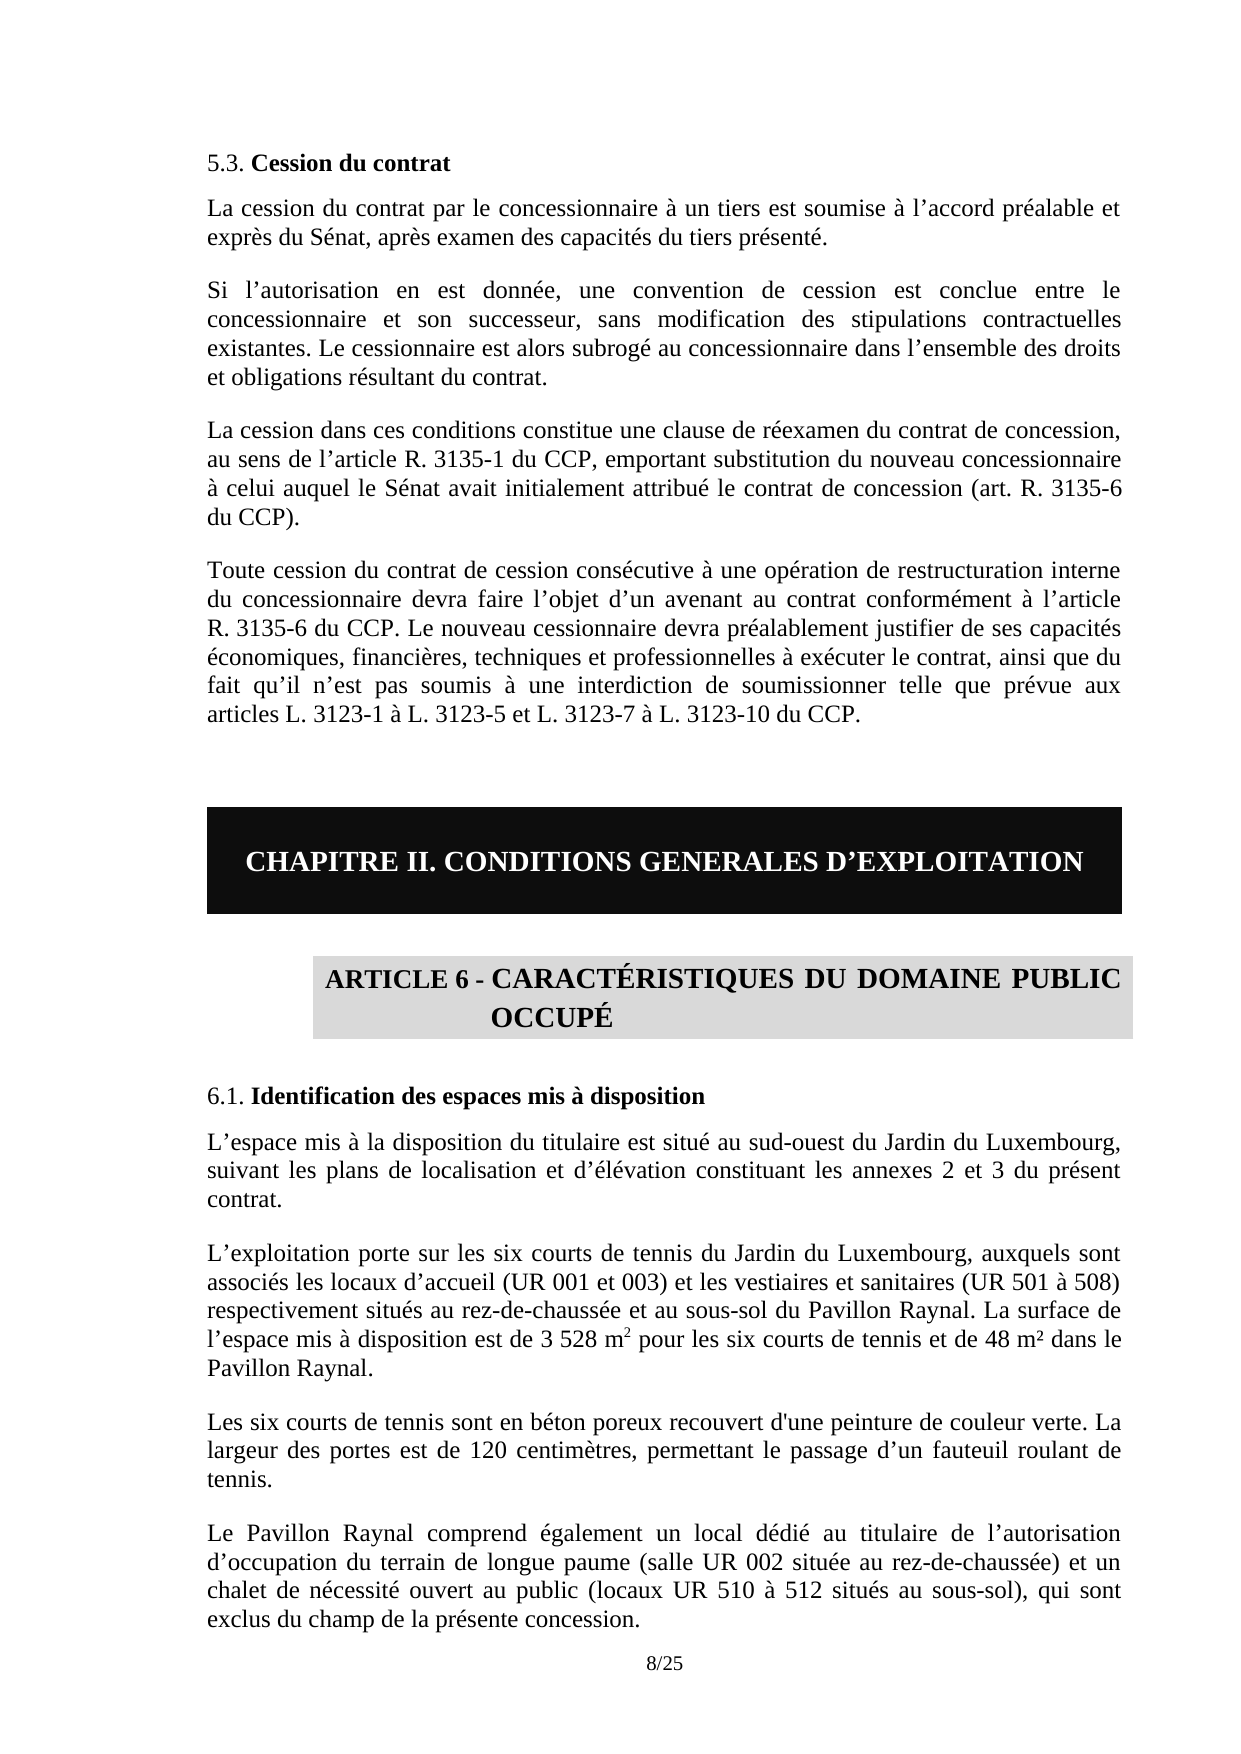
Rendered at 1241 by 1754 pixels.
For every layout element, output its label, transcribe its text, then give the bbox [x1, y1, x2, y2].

text L’espace mis à la disposition du titulaire est situé au sud-ouest du Jardin du Luxembourg, suivant les plans de localisation et d’élévation constituant les annexes 2 et 3 du présent contrat. [207, 1127, 1122, 1213]
text Le Pavillon Raynal comprend également un local dédié au titulaire de l’autorisation d’occupation du terrain de longue paume (salle UR 002 située au rez-de-chaussée) et un chalet de nécessité ouvert au public (locaux UR 510 à 512 situés au sous-sol), qui sont exclus du champ de la présente concession. [207, 1518, 1122, 1633]
text Si l’autorisation en est donnée, une convention de cession est conclue entre le concessionnaire et son successeur, sans modification des stipulations contractuelles existantes. Le cessionnaire est alors subrogé au concessionnaire dans l’ensemble des droits et obligations résultant du contrat. [207, 276, 1122, 391]
table_header CHAPITRE II. CONDITIONS GENERALES D’EXPLOITATION [207, 807, 1122, 914]
text Identification des espaces mis à disposition [207, 1081, 1122, 1110]
text Toute cession du contrat de cession consécutive à une opération de restructuration interne du concessionnaire devra faire l’objet d’un avenant au contrat conformément à l’article R. 3135-6 du CCP. Le nouveau cessionnaire devra préalablement justifier de ses capacités économiques, financières, techniques et professionnelles à exécuter le contrat, ainsi que du fait qu’il n’est pas soumis à une interdiction de soumissionner telle que prévue aux articles L. 3123-1 à L. 3123-5 et L. 3123-7 à L. 3123-10 du CCP. [207, 556, 1122, 728]
text La cession du contrat par le concessionnaire à un tiers est soumise à l’accord préalable et exprès du Sénat, après examen des capacités du tiers présenté. [207, 193, 1122, 251]
text L’exploitation porte sur les six courts de tennis du Jardin du Luxembourg, auxquels sont associés les locaux d’accueil (UR 001 et 003) et les vestiaires et sanitaires (UR 501 à 508) respectivement situés au rez-de-chaussée et au sous-sol du Pavillon Raynal. La surface de l’espace mis à disposition est de 3 528 m2 pour les six courts de tennis et de 48 m² dans le Pavillon Raynal. [207, 1238, 1122, 1382]
text Les six courts de tennis sont en béton poreux recouvert d'une peinture de couleur verte. La largeur des portes est de 120 centimètres, permettant le passage d’un fauteuil roulant de tennis. [207, 1407, 1122, 1493]
text CARACTÉRISTIQUES DU DOMAINE PUBLIC OCCUPÉ [317, 959, 1130, 1036]
text La cession dans ces conditions constitue une clause de réexamen du contrat de concession, au sens de l’article R. 3135-1 du CCP, emportant substitution du nouveau concessionnaire à celui auquel le Sénat avait initialement attribué le contrat de concession (art. R. 3135-6 du CCP). [207, 416, 1122, 531]
text Cession du contrat [207, 148, 1122, 176]
